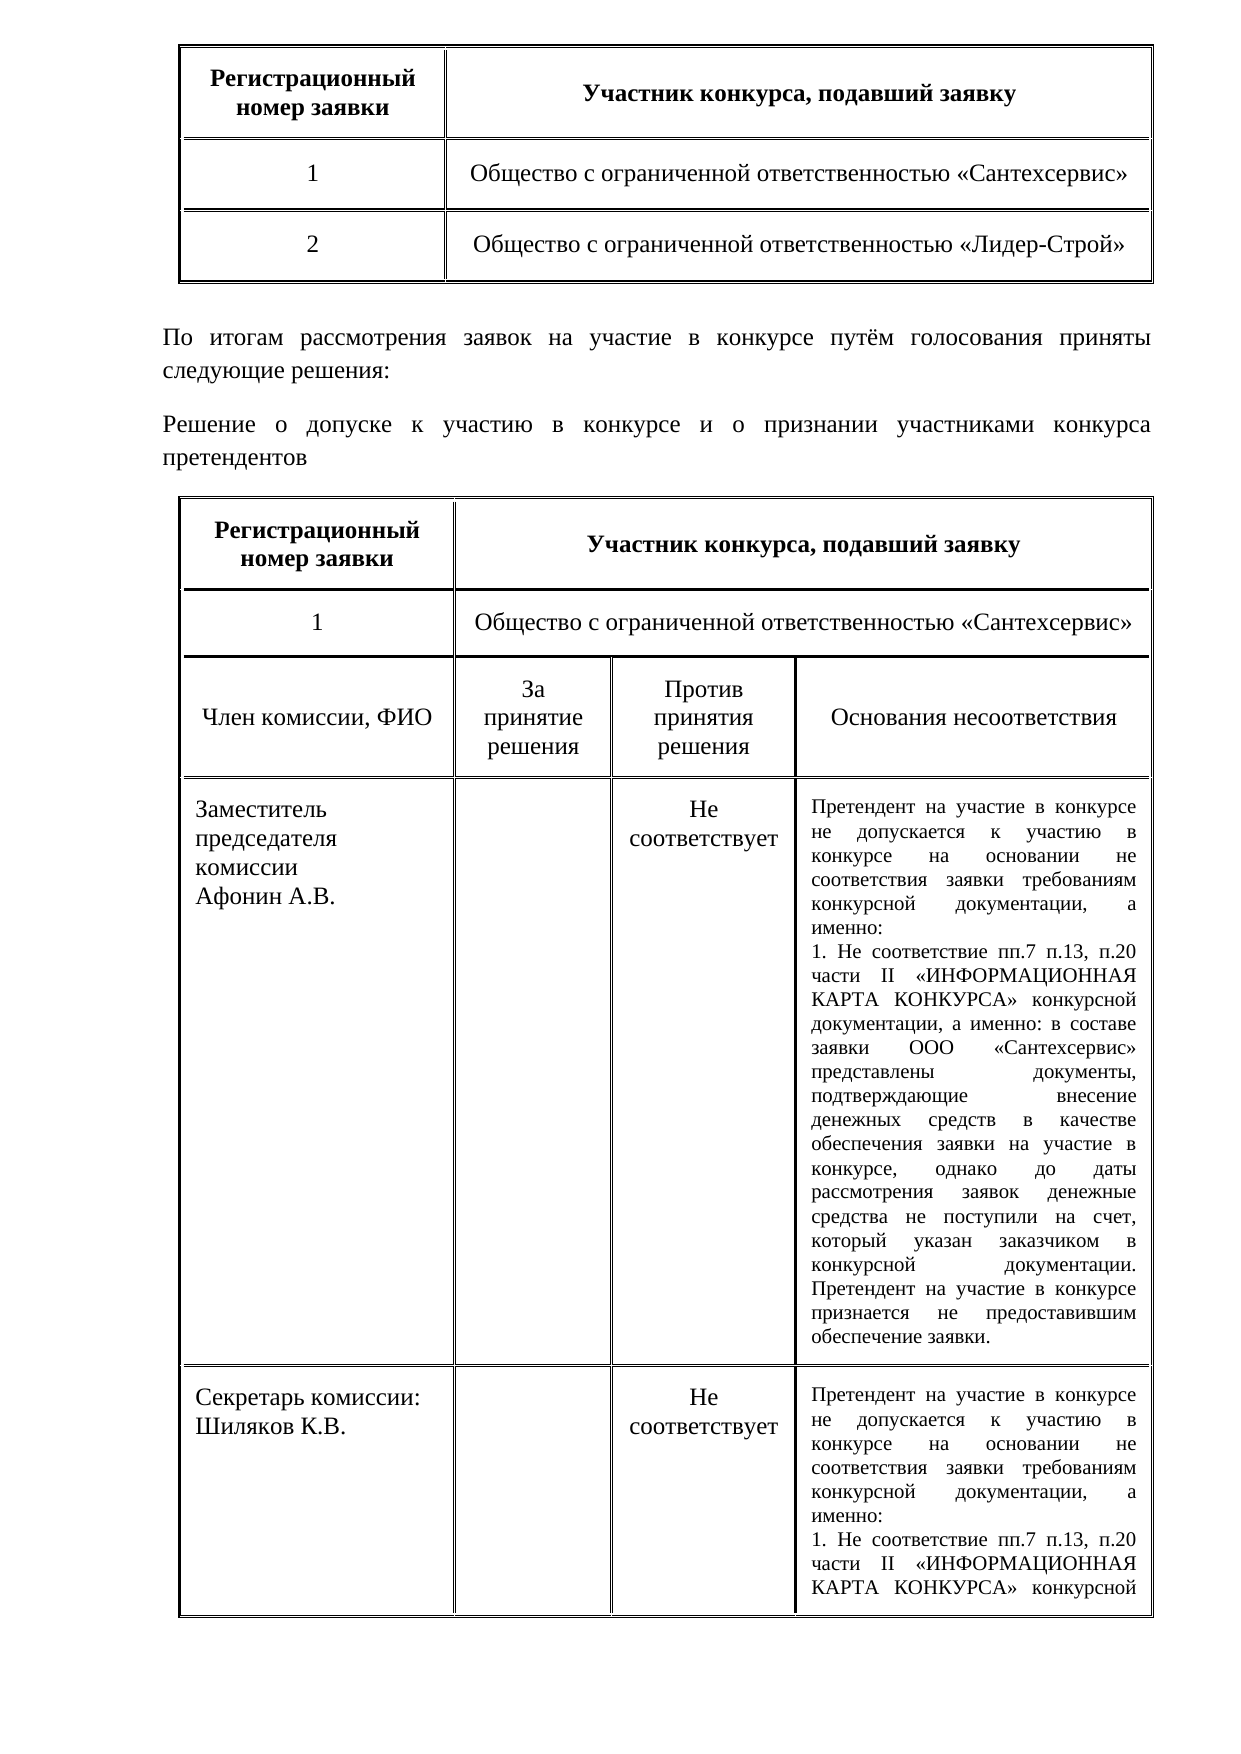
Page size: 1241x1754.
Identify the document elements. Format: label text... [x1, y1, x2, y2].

table_header Участник конкурса, подавший заявку [446, 48, 1151, 136]
table_cell Не соответствует [613, 779, 794, 1363]
table_cell [455, 1367, 612, 1614]
table_header Регистрационный номер заявки [181, 48, 446, 136]
table_cell Общество с ограниченной ответственностью «Сантехсервис» [456, 588, 1152, 655]
table_cell 1 [181, 136, 444, 208]
table_cell За принятие решения [456, 658, 610, 776]
table_cell [456, 779, 610, 1363]
table_cell Заместитель председателя комиссии Афонин А.В. [180, 776, 454, 1363]
table_header Регистрационный номер заявки [181, 499, 454, 588]
table_cell 1 [180, 588, 453, 655]
table_cell Общество с ограниченной ответственностью «Лидер-Строй» [446, 208, 1151, 280]
text По итогам рассмотрения заявок на участие в конкурсе путём голосования приняты следующие решения: [162, 322, 1152, 384]
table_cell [181, 1364, 454, 1614]
table_header Участник конкурса, подавший заявку [455, 499, 1151, 588]
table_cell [795, 1364, 1151, 1614]
table_cell Основания несоответствия [797, 655, 1151, 776]
table_cell Член комиссии, ФИО [181, 655, 453, 776]
table_cell Против принятия решения [613, 658, 794, 776]
text Решение о допуске к участию в конкурсе и о признании участниками конкурса претендентов [162, 409, 1152, 471]
table_cell 2 [181, 208, 446, 280]
table_cell Общество с ограниченной ответственностью «Сантехсервис» [447, 136, 1151, 208]
table_cell Не соответствует [612, 1367, 795, 1614]
